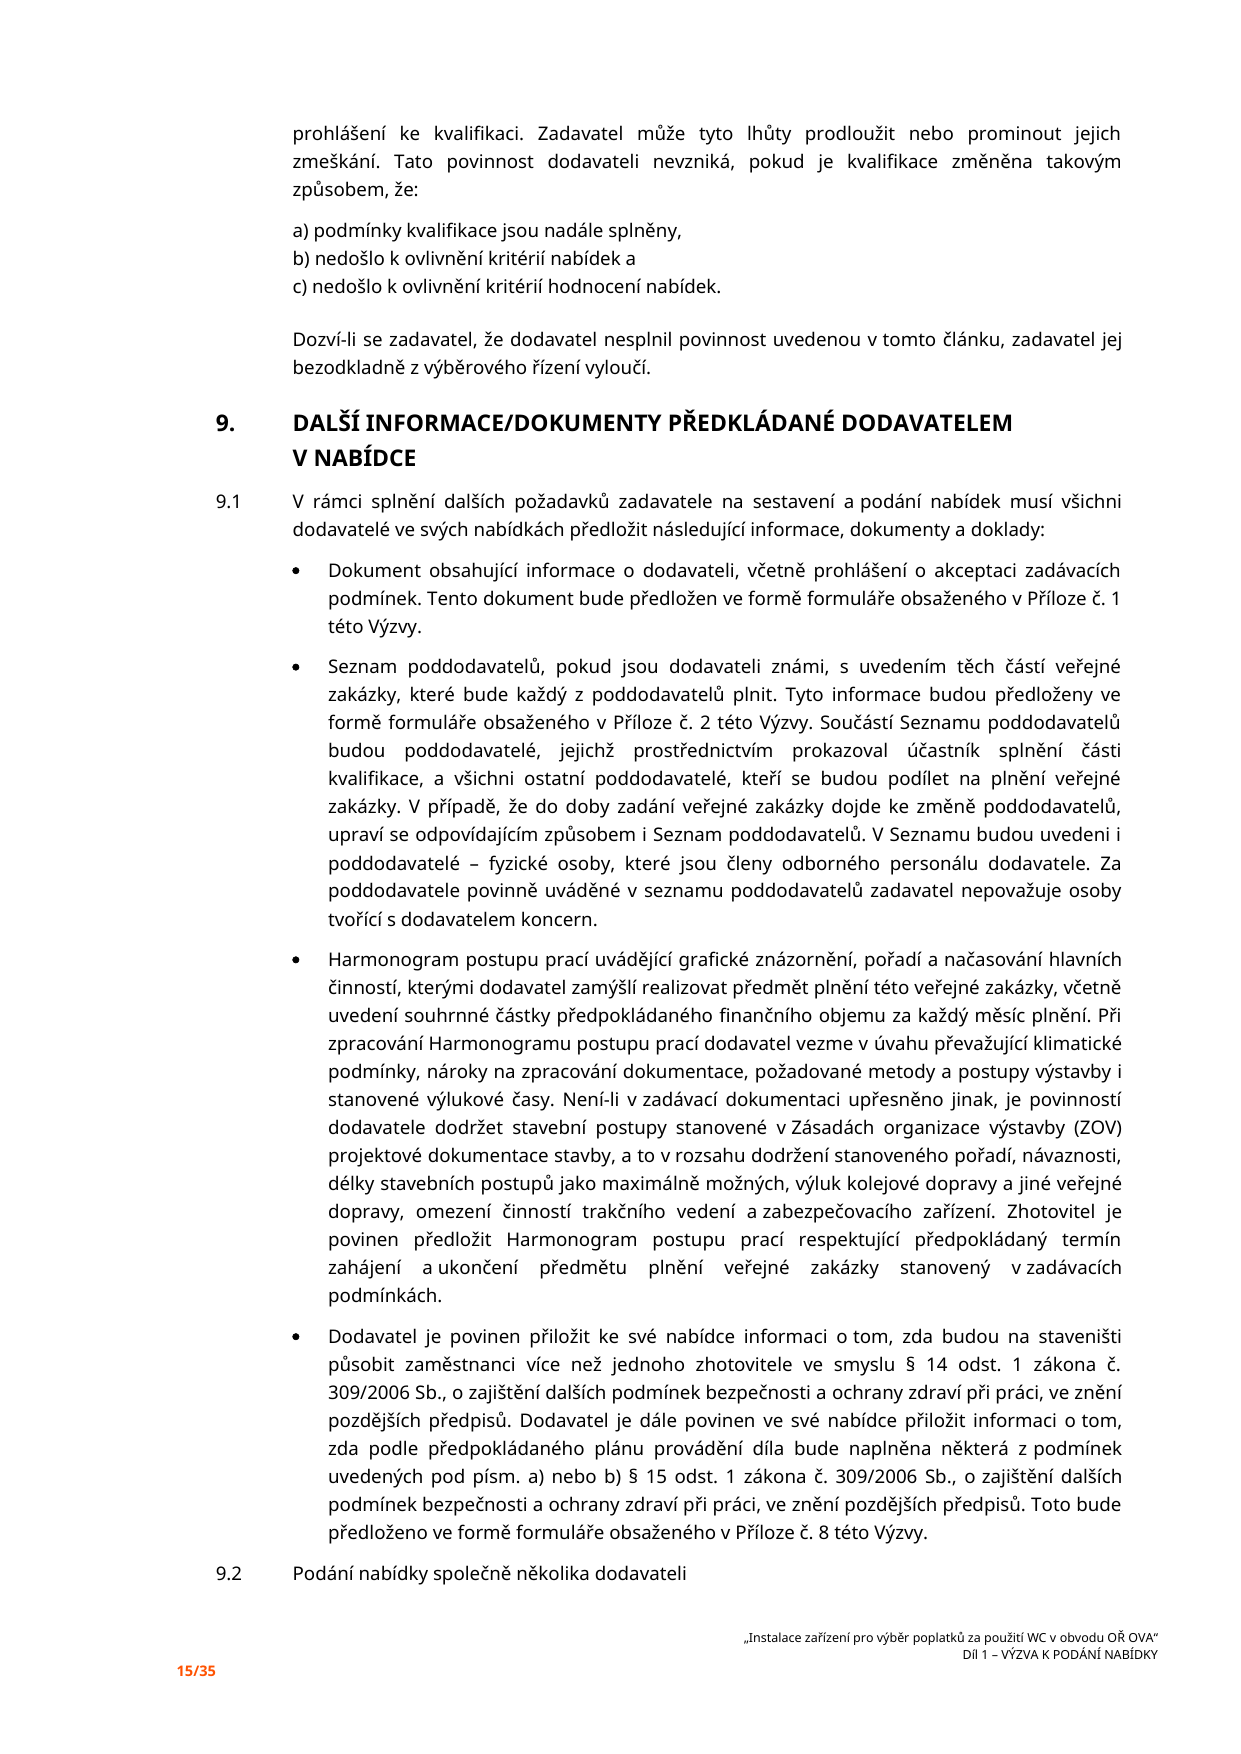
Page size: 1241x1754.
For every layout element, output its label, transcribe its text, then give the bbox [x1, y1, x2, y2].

text DALŠÍ INFORMACE/DOKUMENTY PŘEDKLÁDANÉ DODAVATELEM V NABÍDCE [216, 407, 1122, 473]
text Seznam poddodavatelů, pokud jsou dodavateli známi, s uvedením těch částí veřejné zakázky, které bude každý z poddodavatelů plnit. Tyto informace budou předloženy ve formě formuláře obsaženého v Příloze č. 2 této Výzvy. Součástí Seznamu poddodavatelů budou poddodavatelé, jejichž prostřednictvím prokazoval účastník splnění části kvalifikace, a všichni ostatní poddodavatelé, kteří se budou podílet na plnění veřejné zakázky. V případě, že do doby zadání veřejné zakázky dojde ke změně poddodavatelů, upraví se odpovídajícím způsobem i Seznam poddodavatelů. V Seznamu budou uvedeni i poddodavatelé – fyzické osoby, které jsou členy odborného personálu dodavatele. Za poddodavatele povinně uváděné v seznamu poddodavatelů zadavatel nepovažuje osoby tvořící s dodavatelem koncern. [292, 654, 1122, 931]
text Dozví-li se zadavatel, že dodavatel nesplnil povinnost uvedenou v tomto článku, zadavatel jej bezodkladně z výběrového řízení vyloučí. [292, 326, 1122, 380]
text V rámci splnění dalších požadavků zadavatele na sestavení a podání nabídek musí všichni dodavatelé ve svých nabídkách předložit následující informace, dokumenty a doklady: [216, 488, 1122, 542]
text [292, 121, 1122, 202]
text Harmonogram postupu prací uvádějící grafické znázornění, pořadí a načasování hlavních činností, kterými dodavatel zamýšlí realizovat předmět plnění této veřejné zakázky, včetně uvedení souhrnné částky předpokládaného finančního objemu za každý měsíc plnění. Při zpracování Harmonogramu postupu prací dodavatel vezme v úvahu převažující klimatické podmínky, nároky na zpracování dokumentace, požadované metody a postupy výstavby i stanovené výlukové časy. Není-li v zadávací dokumentaci upřesněno jinak, je povinností dodavatele dodržet stavební postupy stanovené v Zásadách organizace výstavby (ZOV) projektové dokumentace stavby, a to v rozsahu dodržení stanoveného pořadí, návaznosti, délky stavebních postupů jako maximálně možných, výluk kolejové dopravy a jiné veřejné dopravy, omezení činností trakčního vedení a zabezpečovacího zařízení. Zhotovitel je povinen předložit Harmonogram postupu prací respektující předpokládaný termín zahájení a ukončení předmětu plnění veřejné zakázky stanovený v zadávacích podmínkách. [292, 946, 1122, 1308]
text Podání nabídky společně několika dodavateli [216, 1560, 1122, 1585]
text a) podmínky kvalifikace jsou nadále splněny, [292, 217, 1122, 243]
text Dodavatel je povinen přiložit ke své nabídce informaci o tom, zda budou na staveništi působit zaměstnanci více než jednoho zhotovitele ve smyslu § 14 odst. 1 zákona č. 309/2006 Sb., o zajištění dalších podmínek bezpečnosti a ochrany zdraví při práci, ve znění pozdějších předpisů. Dodavatel je dále povinen ve své nabídce přiložit informaci o tom, zda podle předpokládaného plánu provádění díla bude naplněna některá z podmínek uvedených pod písm. a) nebo b) § 15 odst. 1 zákona č. 309/2006 Sb., o zajištění dalších podmínek bezpečnosti a ochrany zdraví při práci, ve znění pozdějších předpisů. Toto bude předloženo ve formě formuláře obsaženého v Příloze č. 8 této Výzvy. [292, 1323, 1122, 1545]
text Dokument obsahující informace o dodavateli, včetně prohlášení o akceptaci zadávacích podmínek. Tento dokument bude předložen ve formě formuláře obsaženého v Příloze č. 1 této Výzvy. [292, 557, 1122, 639]
text b) nedošlo k ovlivnění kritérií nabídek a [292, 245, 1122, 271]
text c) nedošlo k ovlivnění kritérií hodnocení nabídek. [292, 273, 1122, 299]
